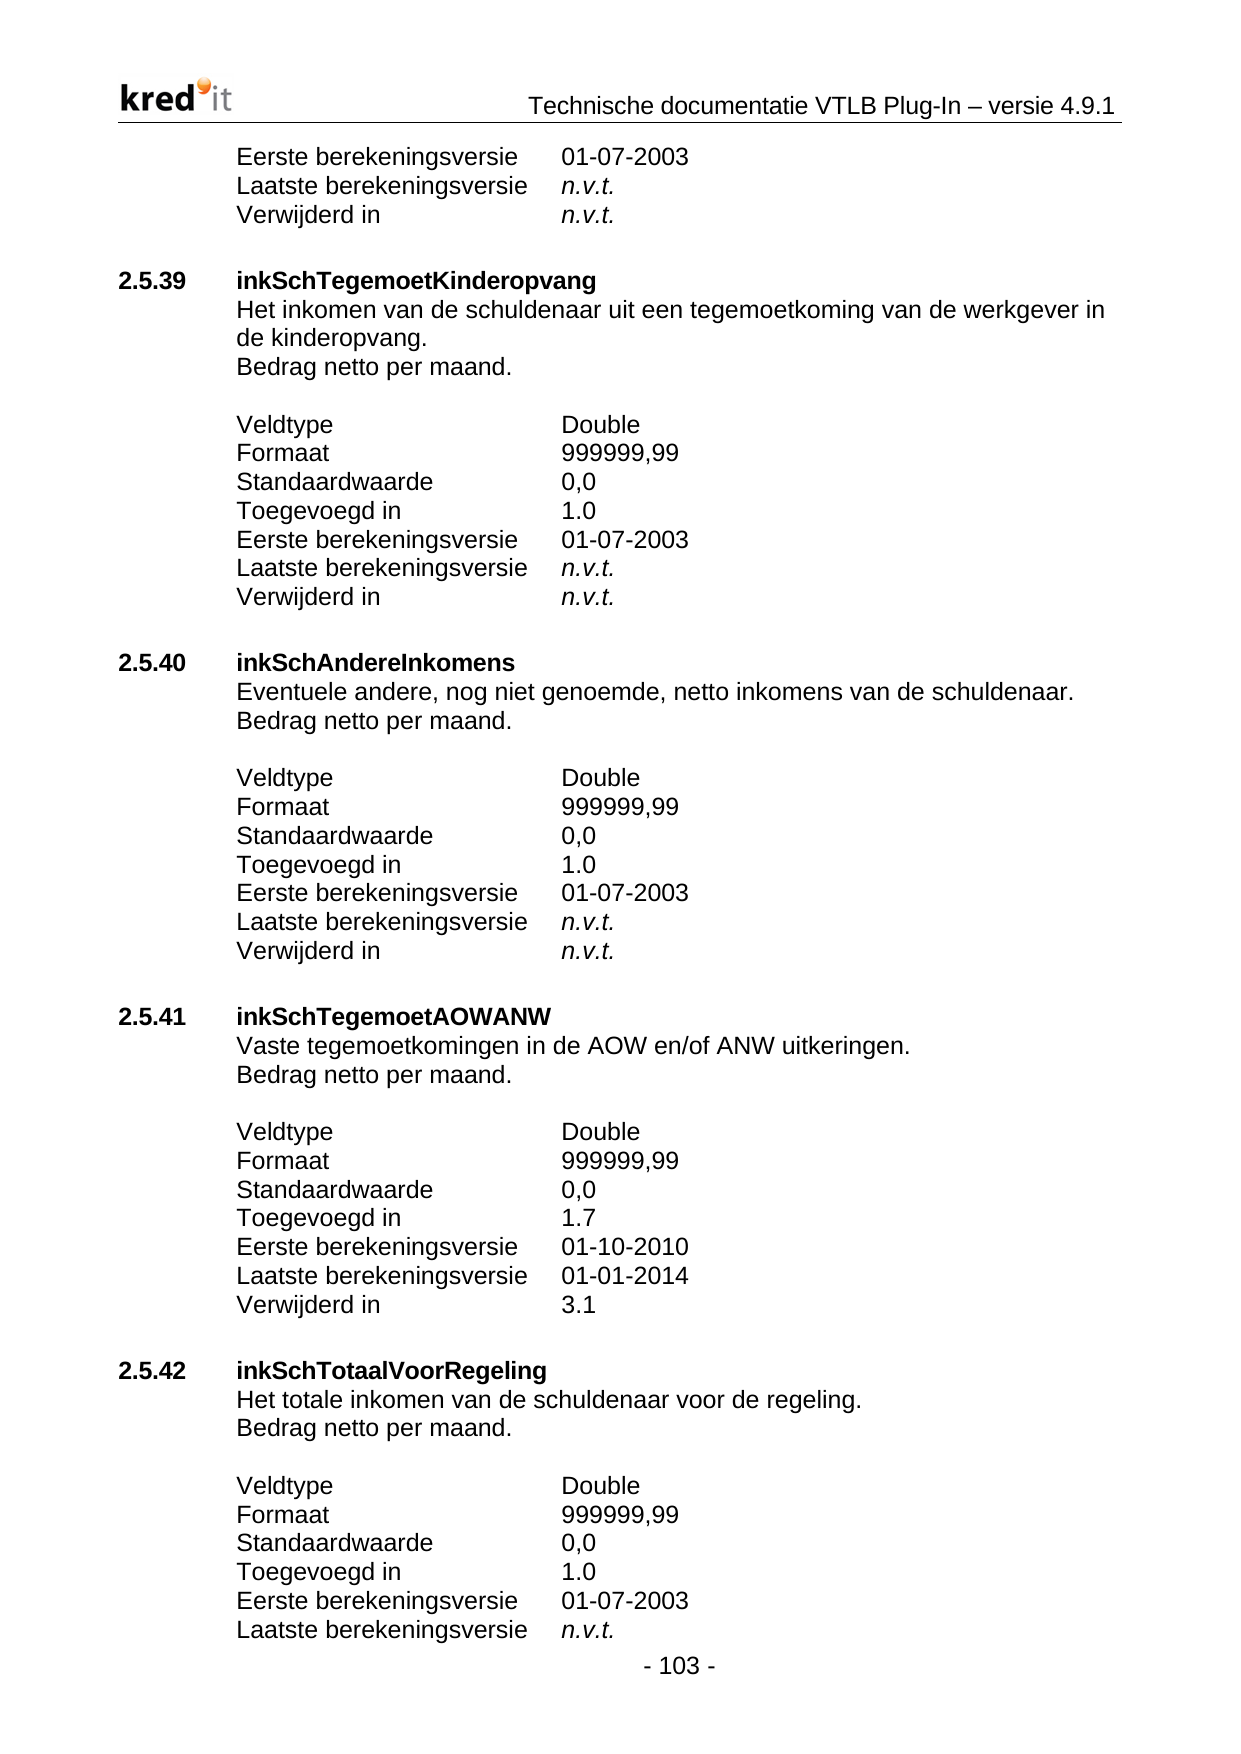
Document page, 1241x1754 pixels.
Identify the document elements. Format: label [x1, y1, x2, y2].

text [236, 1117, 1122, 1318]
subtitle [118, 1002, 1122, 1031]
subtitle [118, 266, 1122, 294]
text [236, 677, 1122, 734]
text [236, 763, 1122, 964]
picture [118, 73, 234, 115]
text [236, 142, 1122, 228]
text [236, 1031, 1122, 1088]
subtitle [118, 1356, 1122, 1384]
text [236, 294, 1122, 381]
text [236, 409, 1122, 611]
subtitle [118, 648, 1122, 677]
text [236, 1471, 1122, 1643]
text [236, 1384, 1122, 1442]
